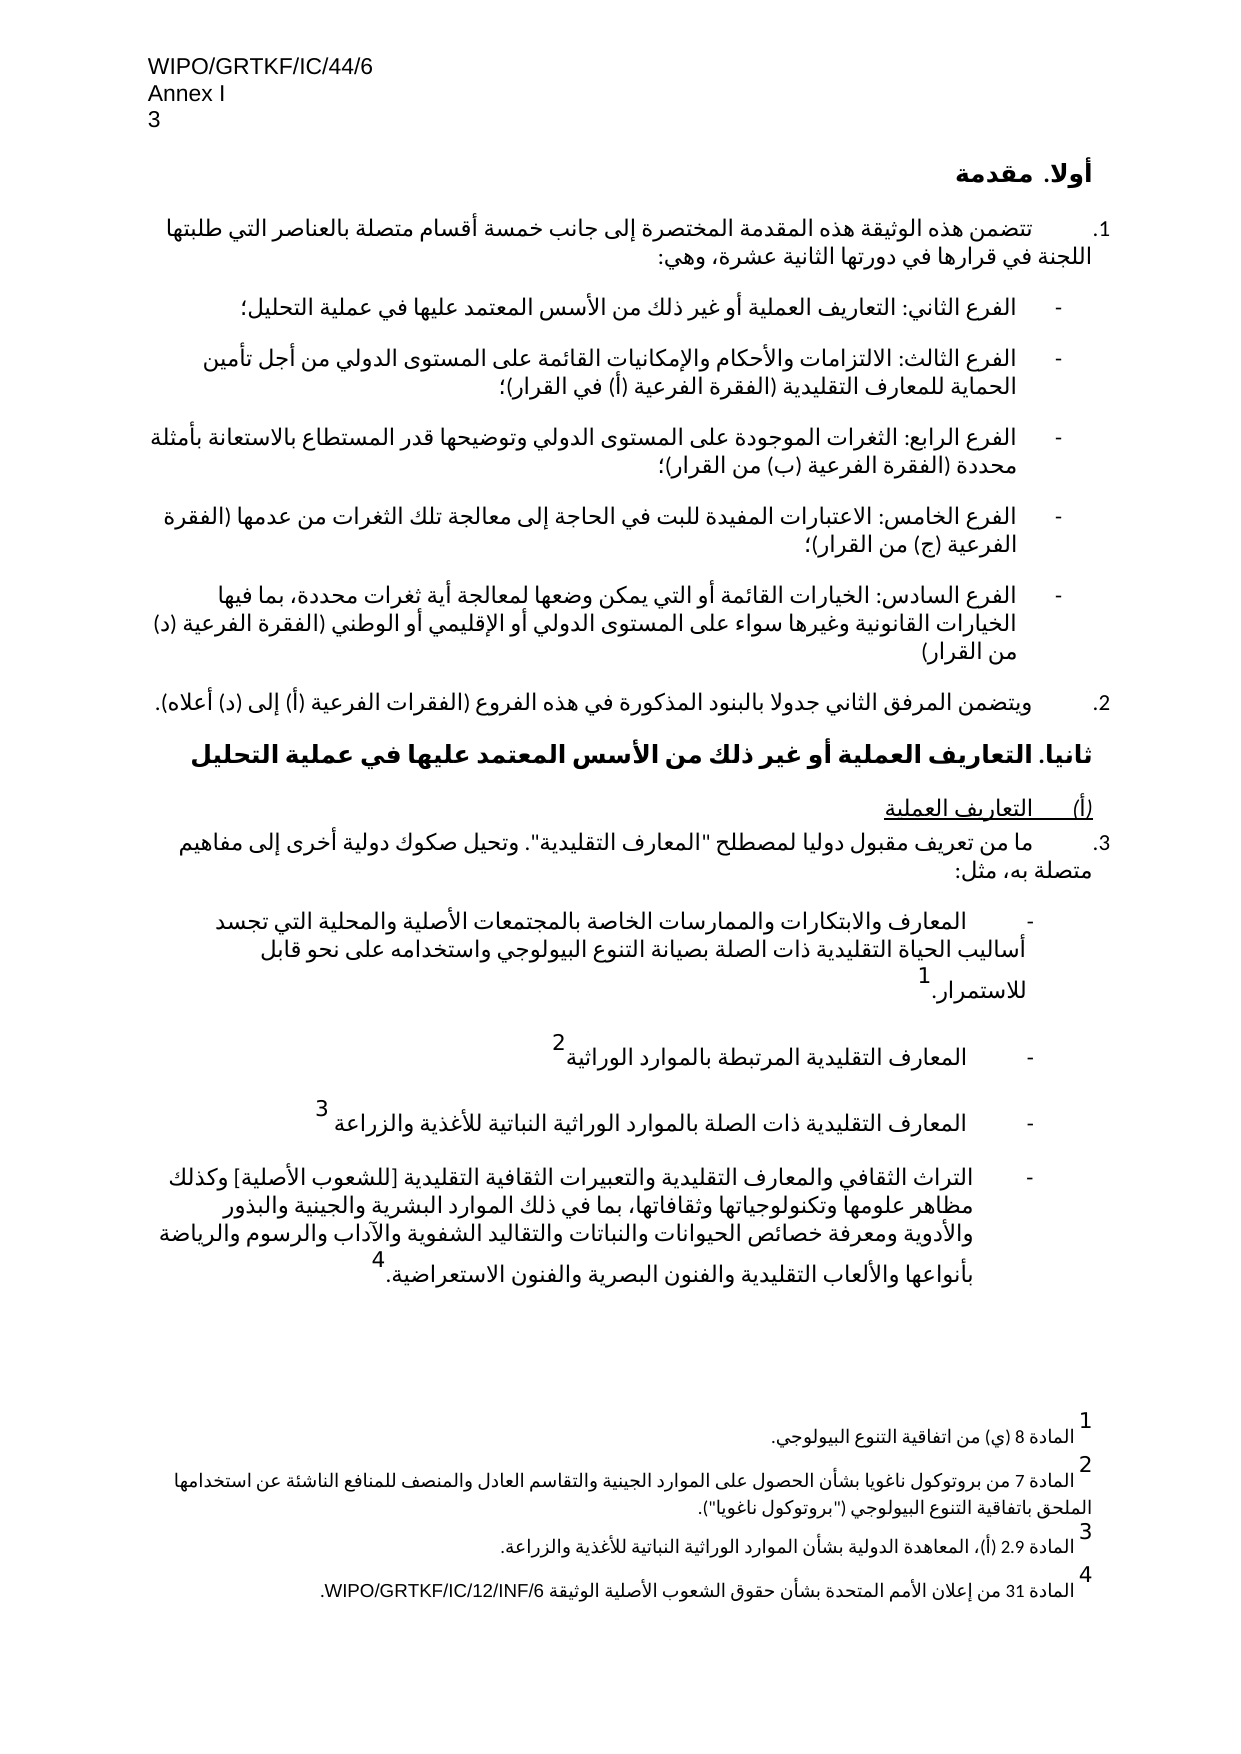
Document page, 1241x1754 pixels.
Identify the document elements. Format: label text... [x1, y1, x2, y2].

list المعارف التقليدية المرتبطة بالموارد الوراثية [148, 1030, 1027, 1074]
list الفرع الثالث: الالتزامات والأحكام والإمكانيات القائمة على المستوى الدولي من أجل تأمين الحماية للمعارف التقليدية (الفقرة الفرعية (أ) في القرار)؛ [148, 344, 1055, 400]
list الفرع السادس: الخيارات القائمة أو التي يمكن وضعها لمعالجة أية ثغرات محددة، بما فيها الخيارات القانونية وغيرها سواء على المستوى الدولي أو الإقليمي أو الوطني (الفقرة الفرعية (د) من القرار) [148, 581, 1055, 665]
list ويتضمن المرفق الثاني جدولا بالبنود المذكورة في هذه الفروع (الفقرات الفرعية (أ) إلى (د) أعلاه). [148, 688, 1092, 716]
list ما من تعريف مقبول دوليا لمصطلح "المعارف التقليدية". وتحيل صكوك دولية أخرى إلى مفاهيم متصلة به، مثل: [148, 828, 1092, 884]
subtitle (أ) التعاريف العملية [148, 794, 1092, 822]
list تتضمن هذه الوثيقة هذه المقدمة المختصرة إلى جانب خمسة أقسام متصلة بالعناصر التي طلبتها اللجنة في قرارها في دورتها الثانية عشرة، وهي: [148, 214, 1092, 270]
subtitle ثانيا. التعاريف العملية أو غير ذلك من الأسس المعتمد عليها في عملية التحليل [148, 739, 1092, 769]
list الفرع الخامس: الاعتبارات المفيدة للبت في الحاجة إلى معالجة تلك الثغرات من عدمها (الفقرة الفرعية (ج) من القرار)؛ [148, 502, 1055, 558]
list المعارف التقليدية ذات الصلة بالموارد الوراثية النباتية للأغذية والزراعة [148, 1097, 1027, 1140]
list الفرع الثاني: التعاريف العملية أو غير ذلك من الأسس المعتمد عليها في عملية التحليل؛ [148, 293, 1055, 321]
list المعارف والابتكارات والممارسات الخاصة بالمجتمعات الأصلية والمحلية التي تجسد أساليب الحياة التقليدية ذات الصلة بصيانة التنوع البيولوجي واستخدامه على نحو قابل للاستمرار. [148, 907, 1027, 1007]
subtitle أولا. مقدمة [148, 158, 1092, 189]
text - التراث الثقافي والمعارف التقليدية والتعبيرات الثقافية التقليدية [للشعوب الأصلية] وكذلك مظاهر علومها وتكنولوجياتها وثقافاتها، بما في ذلك الموارد البشرية والجينية والبذور والأدوية ومعرفة خصائص الحيوانات والنباتات والتقاليد الشفوية والآداب والرسوم والرياضة بأنواعها والألعاب التقليدية والفنون البصرية والفنون الاستعراضية. [148, 1163, 1033, 1291]
list الفرع الرابع: الثغرات الموجودة على المستوى الدولي وتوضيحها قدر المستطاع بالاستعانة بأمثلة محددة (الفقرة الفرعية (ب) من القرار)؛ [148, 423, 1055, 479]
